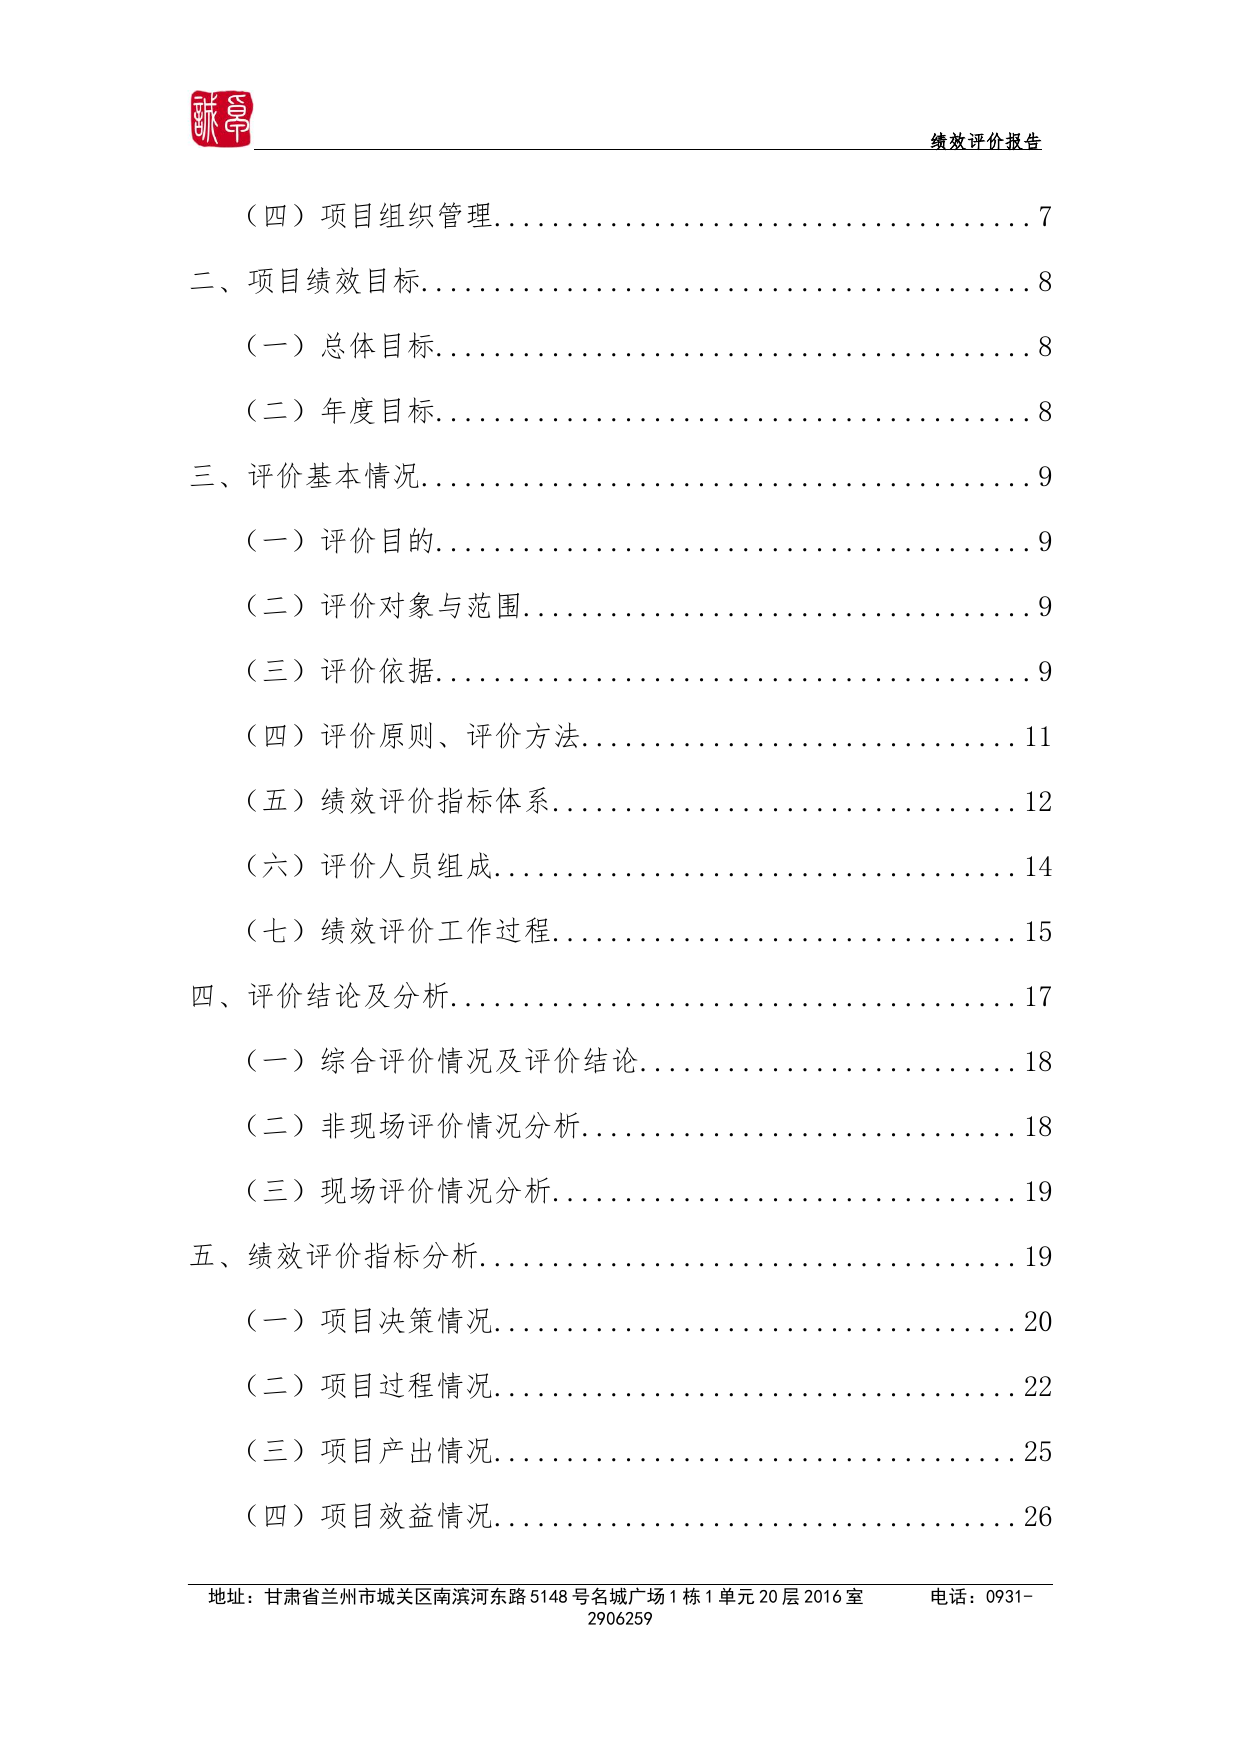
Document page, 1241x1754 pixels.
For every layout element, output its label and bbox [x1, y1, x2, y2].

picture [187, 90, 255, 148]
